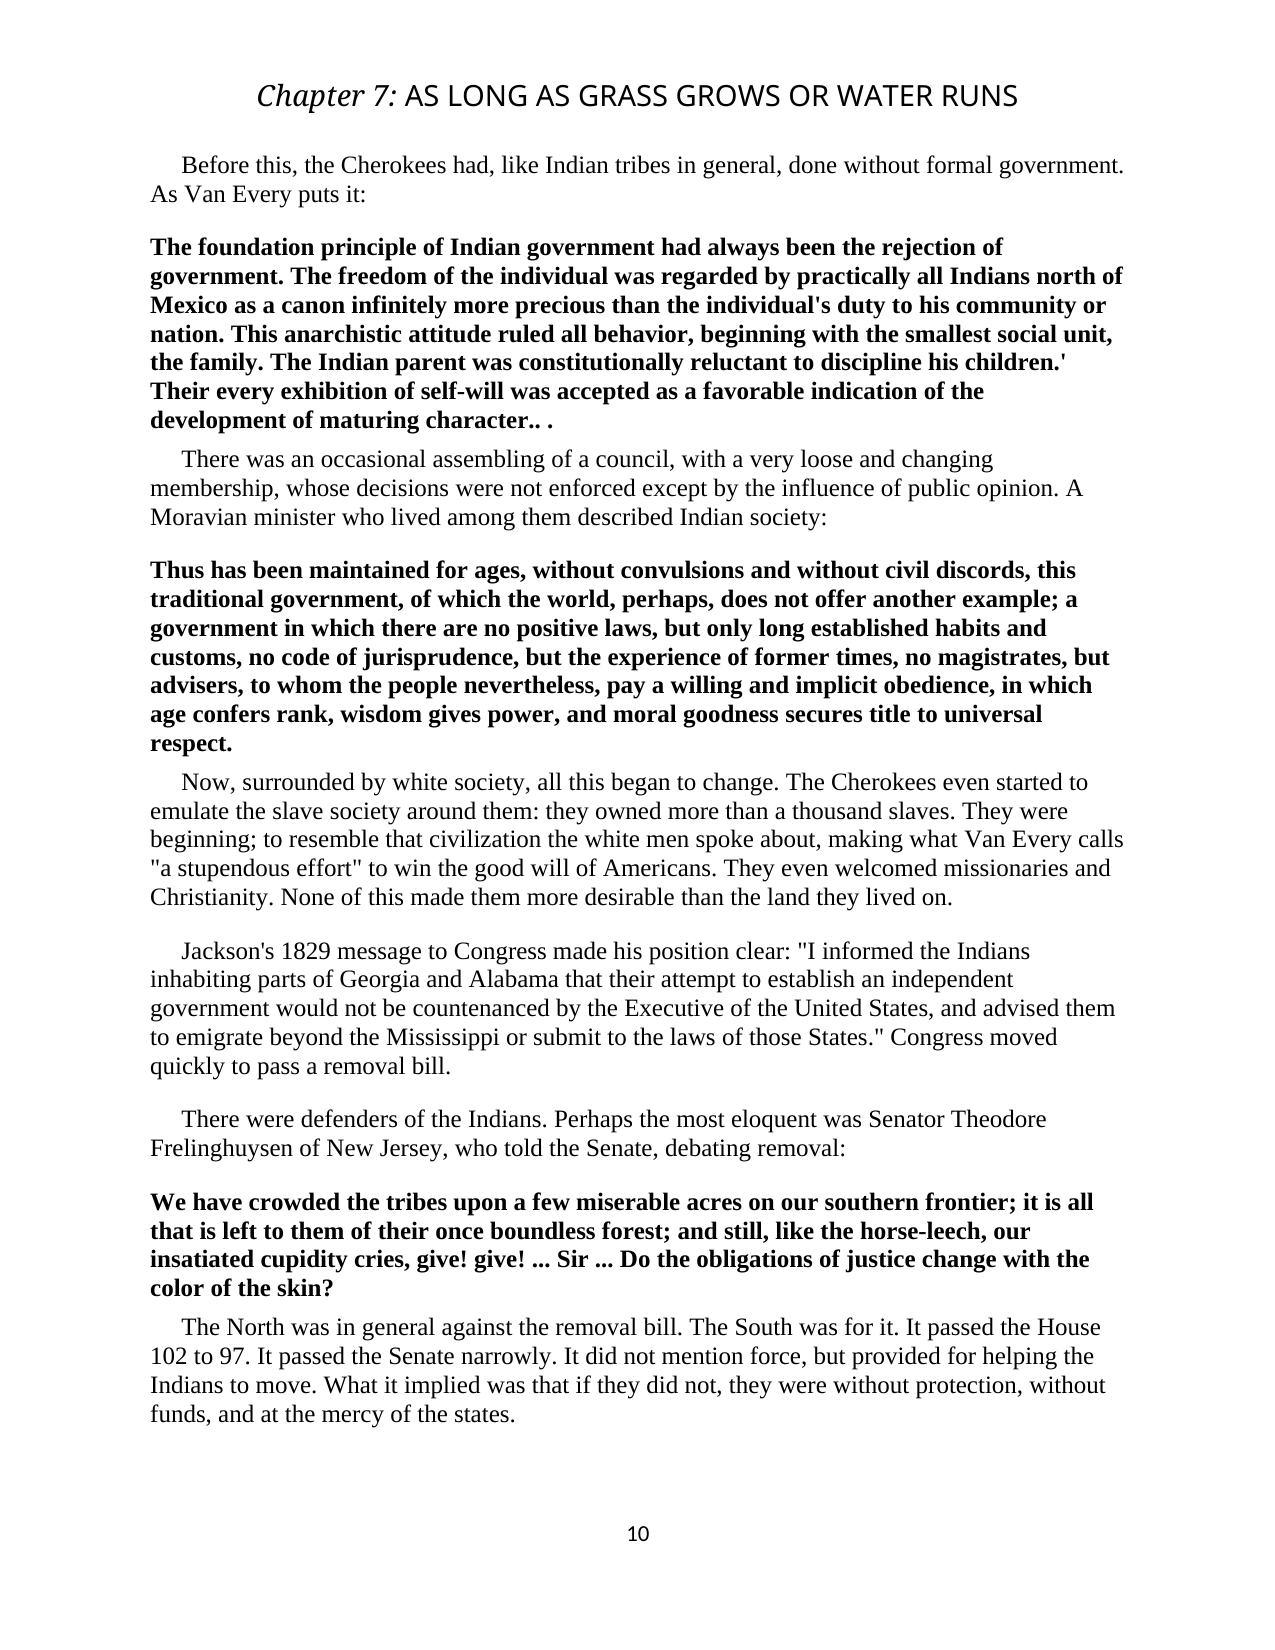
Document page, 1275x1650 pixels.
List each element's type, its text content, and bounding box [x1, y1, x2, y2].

text Jackson's 1829 message to Congress made his position clear: "I informed the Indians inhabiting parts of Georgia and Alabama that their attempt to establish an independent government would not be countenanced by the Executive of the United States, and advised them to emigrate beyond the Mississippi or submit to the laws of those States." Congress moved quickly to pass a removal bill. [150, 936, 1125, 1079]
text Thus has been maintained for ages, without convulsions and without civil discords, this traditional government, of which the world, perhaps, does not offer another example; a government in which there are no positive laws, but only long established habits and customs, no code of jurisprudence, but the experience of former times, no magistrates, but advisers, to whom the people nevertheless, pay a willing and implicit obedience, in which age confers rank, wisdom gives power, and moral goodness secures title to universal respect. [150, 555, 1125, 757]
text The North was in general against the removal bill. The South was for it. It passed the House 102 to 97. It passed the Senate narrowly. It did not mention force, but provided for helping the Indians to move. What it implied was that if they did not, they were without protection, without funds, and at the mercy of the states. [150, 1312, 1125, 1427]
text Now, surrounded by white society, all this began to change. The Cherokees even started to emulate the slave society around them: they owned more than a thousand slaves. They were beginning; to resemble that civilization the white men spoke about, making what Van Every calls "a stupendous effort" to win the good will of Americans. They even welcomed missionaries and Christianity. None of this made them more desirable than the land they lived on. [150, 767, 1125, 911]
text The foundation principle of Indian government had always been the rejection of government. The freedom of the individual was regarded by practically all Indians north of Mexico as a canon infinitely more precious than the individual's duty to his community or nation. This anarchistic attitude ruled all behavior, beginning with the smallest social unit, the family. The Indian parent was constitutionally reluctant to discipline his children.' Their every exhibition of self-will was accepted as a favorable indication of the development of maturing character.. . [150, 232, 1125, 434]
text There was an occasional assembling of a council, with a very loose and changing membership, whose decisions were not enforced except by the influence of public opinion. A Moravian minister who lived among them described Indian society: [150, 444, 1125, 530]
text We have crowded the tribes upon a few miserable acres on our southern frontier; it is all that is left to them of their once boundless forest; and still, like the horse-leech, our insatiated cupidity cries, give! give! ... Sir ... Do the obligations of justice change with the color of the skin? [150, 1187, 1125, 1302]
text Before this, the Cherokees had, like Indian tribes in general, done without formal government. As Van Every puts it: [150, 150, 1125, 207]
text There were defenders of the Indians. Perhaps the most eloquent was Senator Theodore Frelinghuysen of New Jersey, who told the Senate, debating removal: [150, 1104, 1125, 1162]
